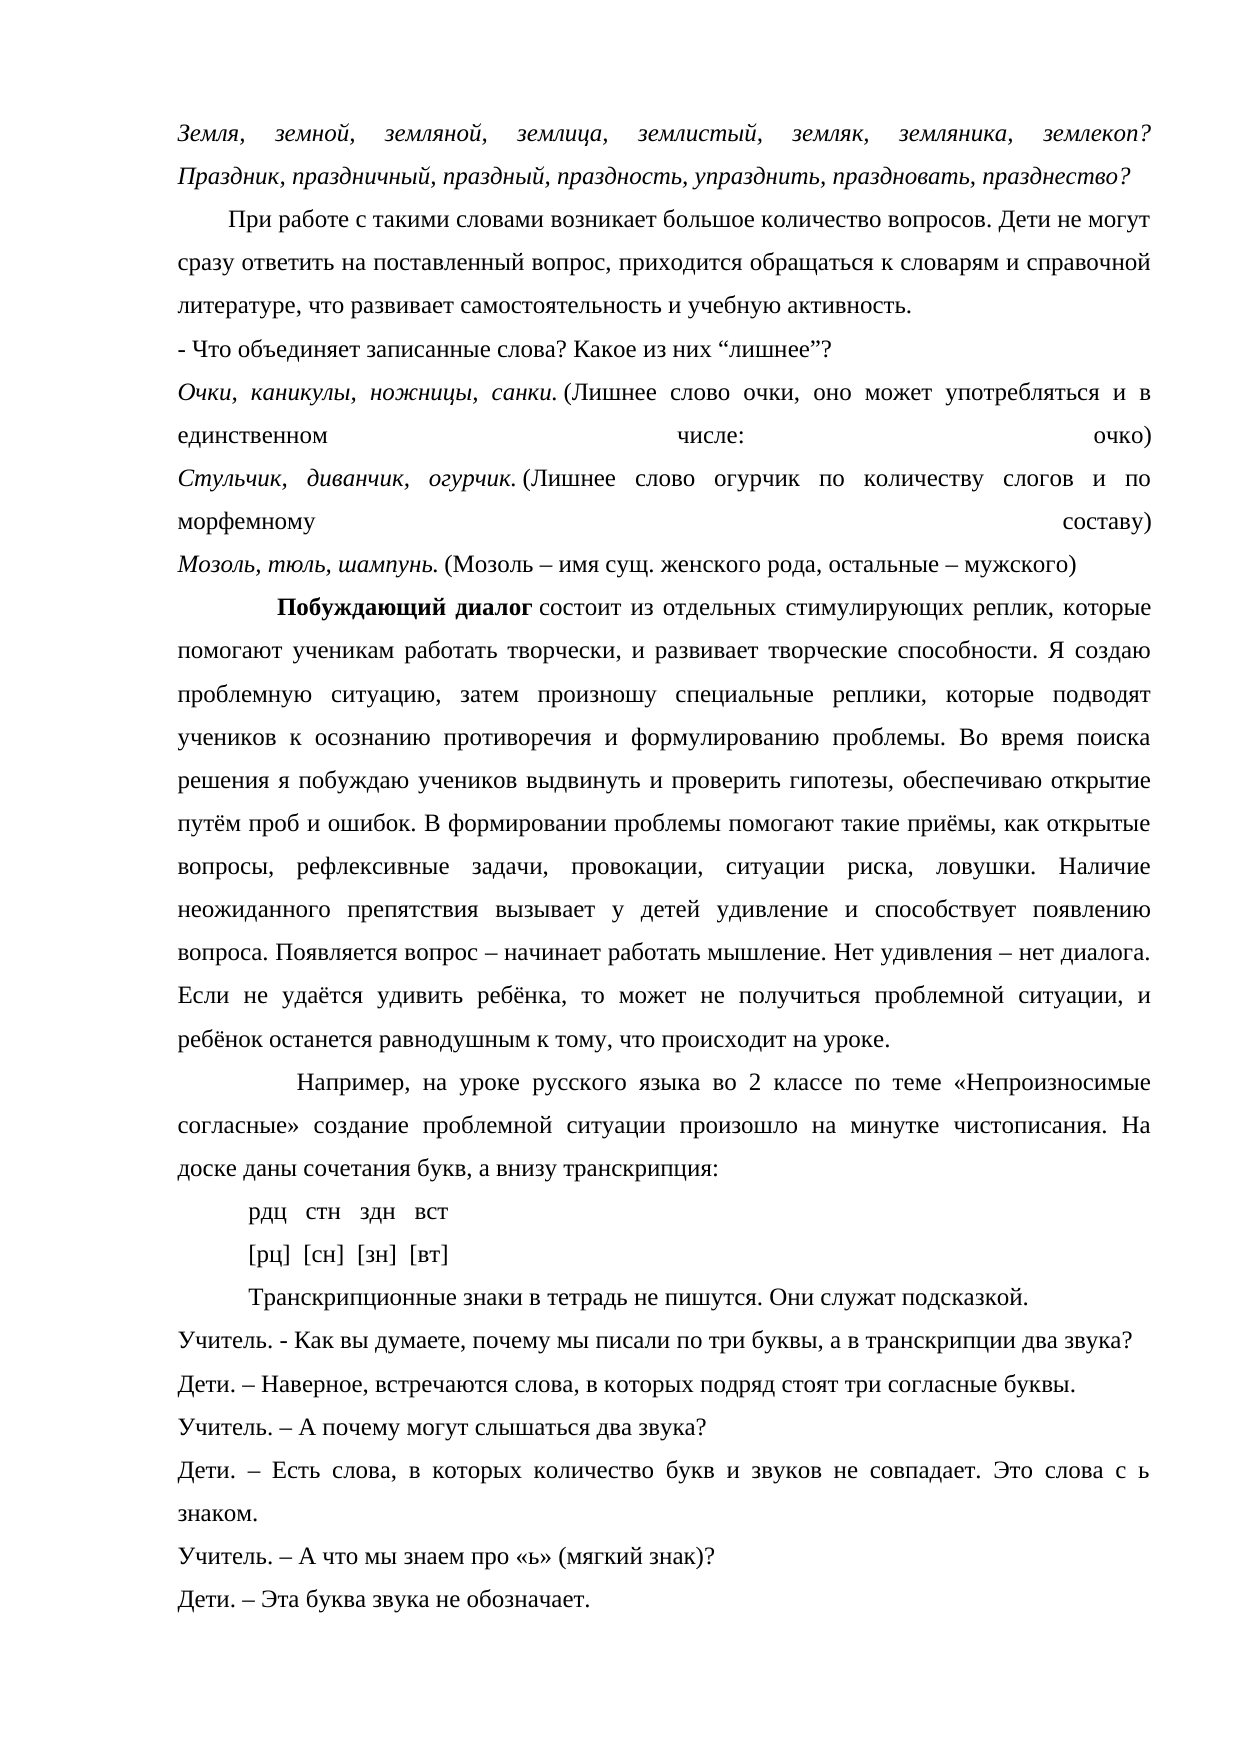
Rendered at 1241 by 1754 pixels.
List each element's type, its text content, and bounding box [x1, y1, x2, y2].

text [177, 118, 1152, 190]
text Дети. – Эта буква звука не обозначает. [177, 1584, 1152, 1613]
text - Что объединяет записанные слова? Какое из них “лишнее”? [177, 334, 1152, 362]
text Дети. – Есть слова, в которых количество букв и звуков не совпадает. Это слова с ь знаком. [177, 1455, 1152, 1527]
text Очки, каникулы, ножницы, санки. (Лишнее слово очки, оно может употребляться и в единственном числе: очко) Стульчик, диванчик, огурчик. (Лишнее слово огурчик по количеству слогов и по морфемному составу) Мозоль, тюль, шампунь. (Мозоль – имя сущ. женского рода, остальные – мужского) [177, 377, 1152, 578]
text Учитель. – А почему могут слышаться два звука? [177, 1412, 1152, 1441]
text Например, на уроке русского языка во 2 классе по теме «Непроизносимые согласные» создание проблемной ситуации произошло на минутке чистописания. На доске даны сочетания букв, а внизу транскрипция: [177, 1067, 1152, 1182]
text Дети. – Наверное, встречаются слова, в которых подряд стоят три согласные буквы. [177, 1369, 1152, 1397]
text Транскрипционные знаки в тетрадь не пишутся. Они служат подсказкой. [177, 1282, 1152, 1311]
text При работе с такими словами возникает большое количество вопросов. Дети не могут сразу ответить на поставленный вопрос, приходится обращаться к словарям и справочной литературе, что развивает самостоятельность и учебную активность. [177, 204, 1152, 319]
text Учитель. - Как вы думаете, почему мы писали по три буквы, а в транскрипции два звука? [177, 1326, 1152, 1354]
text [рц] [сн] [зн] [вт] [177, 1239, 1152, 1268]
text рдц стн здн вст [177, 1196, 1152, 1225]
text Учитель. – А что мы знаем про «ь» (мягкий знак)? [177, 1541, 1152, 1570]
text Побуждающий диалог состоит из отдельных стимулирующих реплик, которые помогают ученикам работать творчески, и развивает творческие способности. Я создаю проблемную ситуацию, затем произношу специальные реплики, которые подводят учеников к осознанию противоречия и формулированию проблемы. Во время поиска решения я побуждаю учеников выдвинуть и проверить гипотезы, обеспечиваю открытие путём проб и ошибок. В формировании проблемы помогают такие приёмы, как открытые вопросы, рефлексивные задачи, провокации, ситуации риска, ловушки. Наличие неожиданного препятствия вызывает у детей удивление и способствует появлению вопроса. Появляется вопрос – начинает работать мышление. Нет удивления – нет диалога. Если не удаётся удивить ребёнка, то может не получиться проблемной ситуации, и ребёнок останется равнодушным к тому, что происходит на уроке. [177, 592, 1152, 1052]
